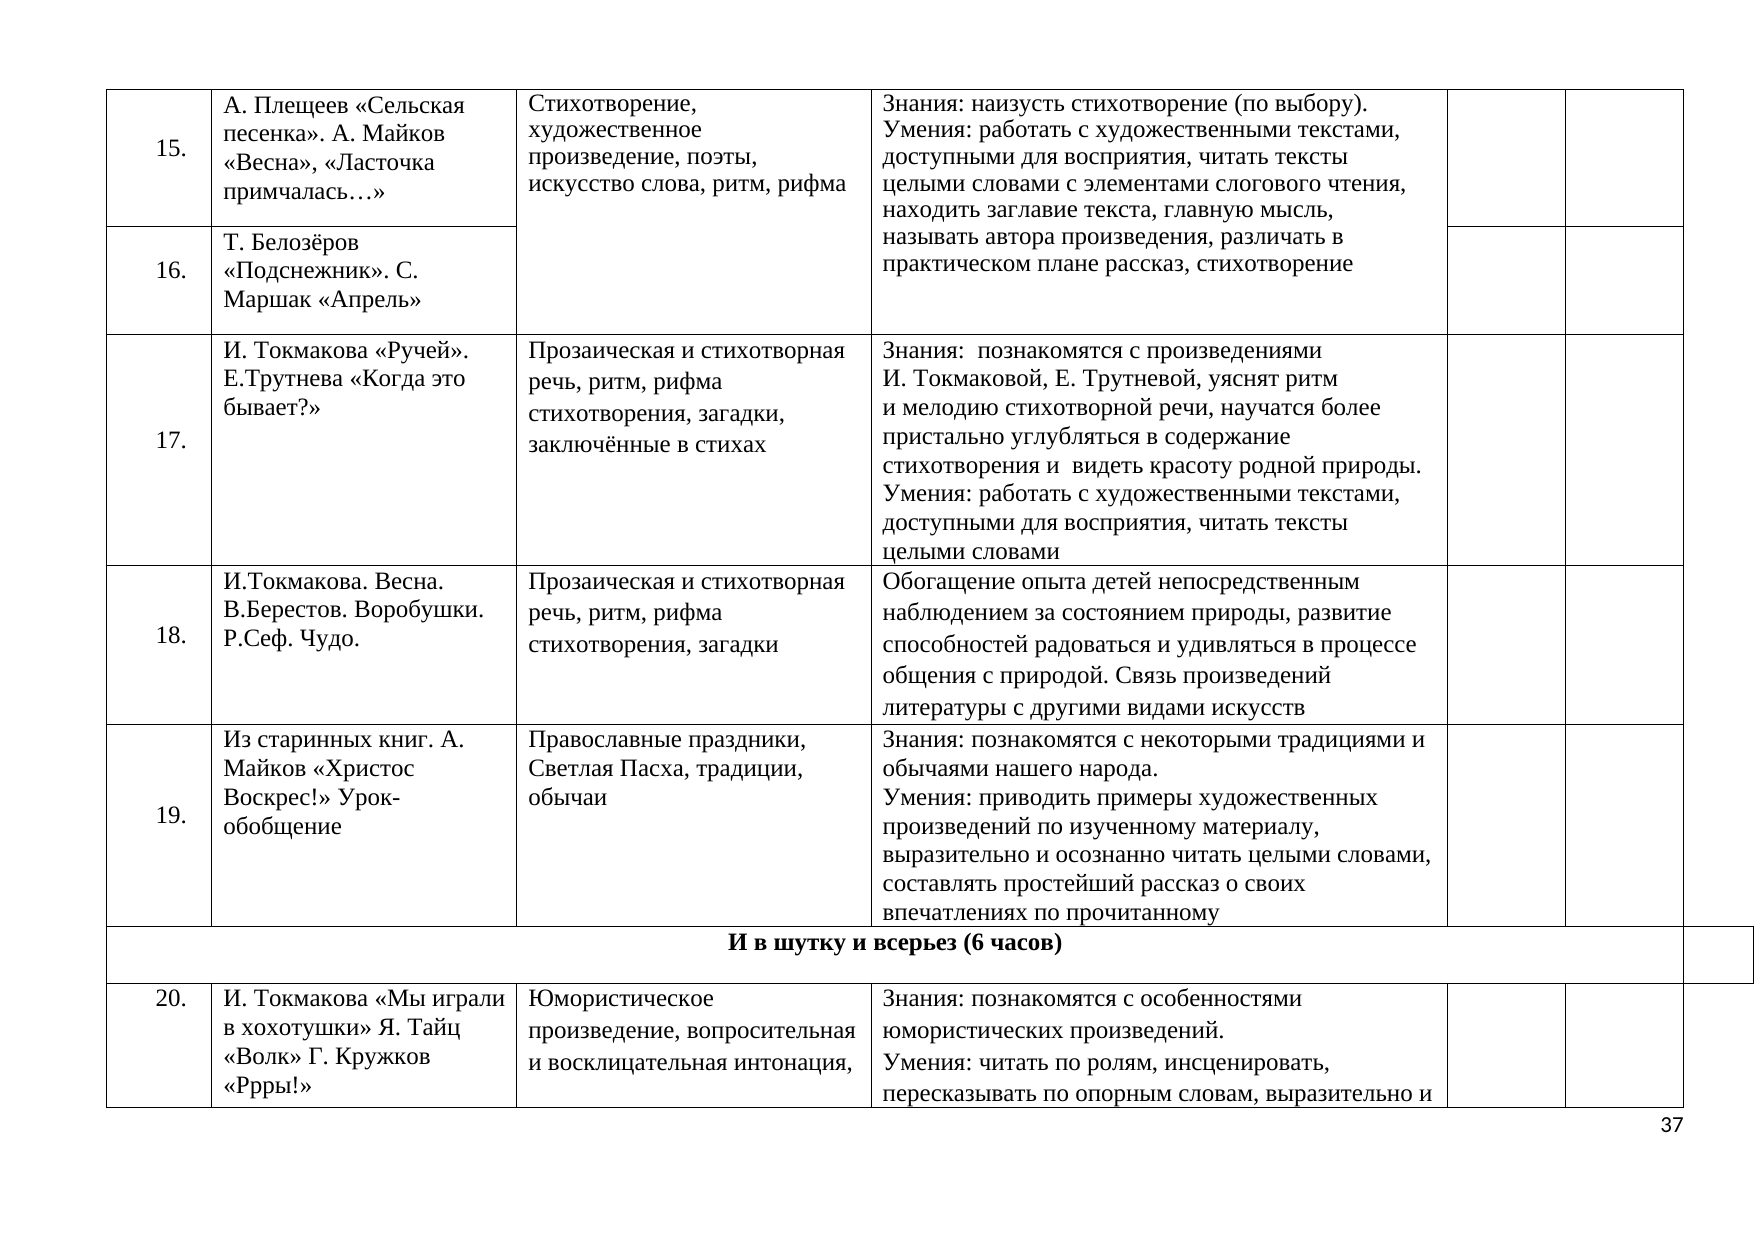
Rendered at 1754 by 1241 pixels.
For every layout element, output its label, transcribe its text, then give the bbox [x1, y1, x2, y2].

table_cell [107, 725, 211, 926]
table_cell Стихотворение, художественное произведение, поэты, искусство слова, ритм, рифма [517, 90, 871, 334]
table_cell [1566, 725, 1683, 926]
table_cell [1566, 90, 1683, 226]
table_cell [872, 984, 1447, 1107]
table_cell [107, 984, 211, 1107]
table_cell [107, 227, 211, 334]
table_cell Знания: познакомятся с произведениями И. Токмаковой, Е. Трутневой, уяснят ритм и мелодию стихотворной речи, научатся более пристально углубляться в содержание стихотворения и видеть красоту родной природы. Умения: работать с художественными текстами, доступными для восприятия, читать тексты целыми словами [872, 335, 1447, 565]
table_cell А. Плещеев «Сельская песенка». А. Майков «Весна», «Ласточка примчалась…» [212, 90, 516, 226]
table_cell Прозаическая и стихотворная речь, ритм, рифма стихотворения, загадки, заключённые в стихах [517, 335, 871, 565]
table_cell [1448, 725, 1565, 926]
table_cell Знания: наизусть стихотворение (по выбору). Умения: работать с художественными текстами, доступными для восприятия, читать тексты целыми словами с элементами слогового чтения, находить заглавие текста, главную мысль, называть автора произведения, различать в практическом плане рассказ, стихотворение [872, 90, 1447, 334]
table_cell [1566, 984, 1683, 1107]
table_cell [1684, 927, 1753, 982]
table_cell Обогащение опыта детей непосредственным наблюдением за состоянием природы, развитие способностей радоваться и удивляться в процессе общения с природой. Связь произведений литературы с другими видами искусств [872, 566, 1447, 723]
table_cell [1448, 984, 1565, 1107]
table_cell [1448, 90, 1565, 226]
table_cell [107, 566, 211, 723]
table_cell [1448, 335, 1565, 565]
table_cell Прозаическая и стихотворная речь, ритм, рифма стихотворения, загадки [517, 566, 871, 723]
table_cell [1448, 566, 1565, 723]
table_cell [517, 984, 871, 1107]
table_cell Знания: познакомятся с некоторыми традициями и обычаями нашего народа. Умения: приводить примеры художественных произведений по изученному материалу, выразительно и осознанно читать целыми словами, составлять простейший рассказ о своих впечатлениях по прочитанному [872, 725, 1447, 926]
table_cell Православные праздники, Светлая Пасха, традиции, обычаи [517, 725, 871, 926]
table_cell [1566, 335, 1683, 565]
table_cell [212, 984, 516, 1107]
table_cell И в шутку и всерьез (6 часов) [107, 927, 1683, 982]
table_cell И. Токмакова «Ручей». Е.Трутнева «Когда это бывает?» [212, 335, 516, 565]
table_cell И.Токмакова. Весна. В.Берестов. Воробушки. Р.Сеф. Чудо. [212, 566, 516, 723]
table_cell [1566, 227, 1683, 334]
table_cell [107, 335, 211, 565]
table_cell [1448, 227, 1565, 334]
table_cell Т. Белозёров «Подснежник». С. Маршак «Апрель» [212, 227, 516, 334]
table_cell [1566, 566, 1683, 723]
table_cell Из старинных книг. А. Майков «Христос Воскрес!» Урок-обобщение [212, 725, 516, 926]
table_cell [107, 90, 211, 226]
